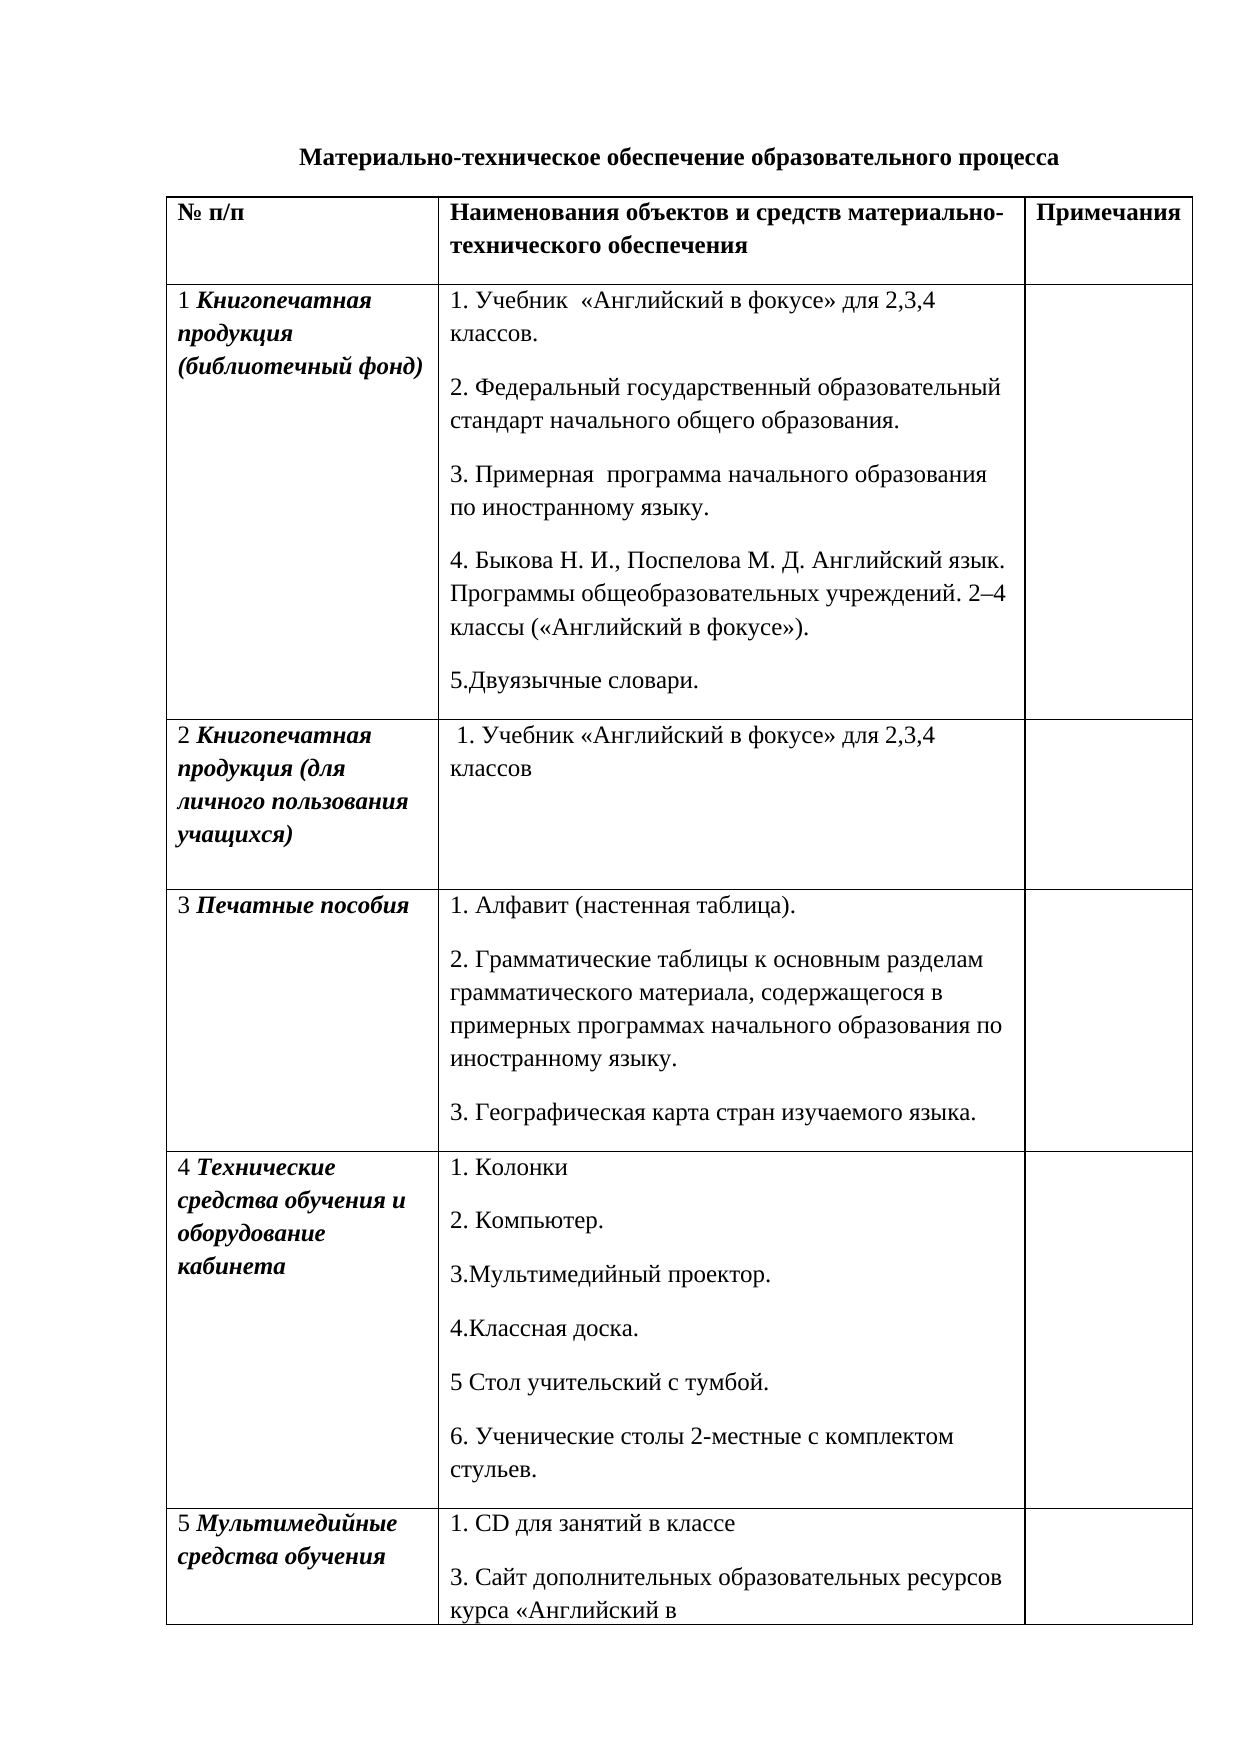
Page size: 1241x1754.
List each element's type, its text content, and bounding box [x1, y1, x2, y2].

table_cell 1 Книгопечатная продукция (библиотечный фонд) [167, 285, 438, 719]
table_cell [439, 1509, 1024, 1624]
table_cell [167, 1509, 438, 1624]
table_cell 3 Печатные пособия [167, 890, 438, 1151]
table_cell 1. Учебник «Английский в фокусе» для 2,3,4 классов [439, 720, 1024, 889]
table_cell [1026, 720, 1192, 889]
table_cell 1. Учебник «Английский в фокусе» для 2,3,4 классов. 2. Федеральный государственный образовательный стандарт начального общего образования. 3. Примерная программа начального образования по иностранному языку. 4. Быкова Н. И., Поспелова М. Д. Английский язык. Программы общеобразовательных учреждений. 2–4 классы («Английский в фокусе»). 5.Двуязычные словари. [439, 285, 1024, 719]
table_cell 2 Книгопечатная продукция (для личного пользования учащихся) [167, 720, 438, 889]
table_cell 1. Алфавит (настенная таблица). 2. Грамматические таблицы к основным разделам грамматического материала, содержащегося в примерных программах начального образования по иностранному языку. 3. Географическая карта стран изучаемого языка. [439, 890, 1024, 1151]
table_cell [1026, 1509, 1192, 1624]
table_header Наименования объектов и средств материально-технического обеспечения [439, 198, 1024, 284]
table_cell [1026, 1152, 1192, 1507]
text Материально-техническое обеспечение образовательного процесса [177, 142, 1181, 171]
table_header № п/п [167, 198, 438, 284]
table_cell 4 Технические средства обучения и оборудование кабинета [167, 1152, 438, 1507]
table_cell [1026, 285, 1192, 719]
table_cell 1. Колонки 2. Компьютер. 3.Мультимедийный проектор. 4.Классная доска. 5 Стол учительский с тумбой. 6. Ученические столы 2-местные с комплектом стульев. [439, 1152, 1024, 1507]
table_cell [1026, 890, 1192, 1151]
table_header Примечания [1026, 198, 1192, 284]
